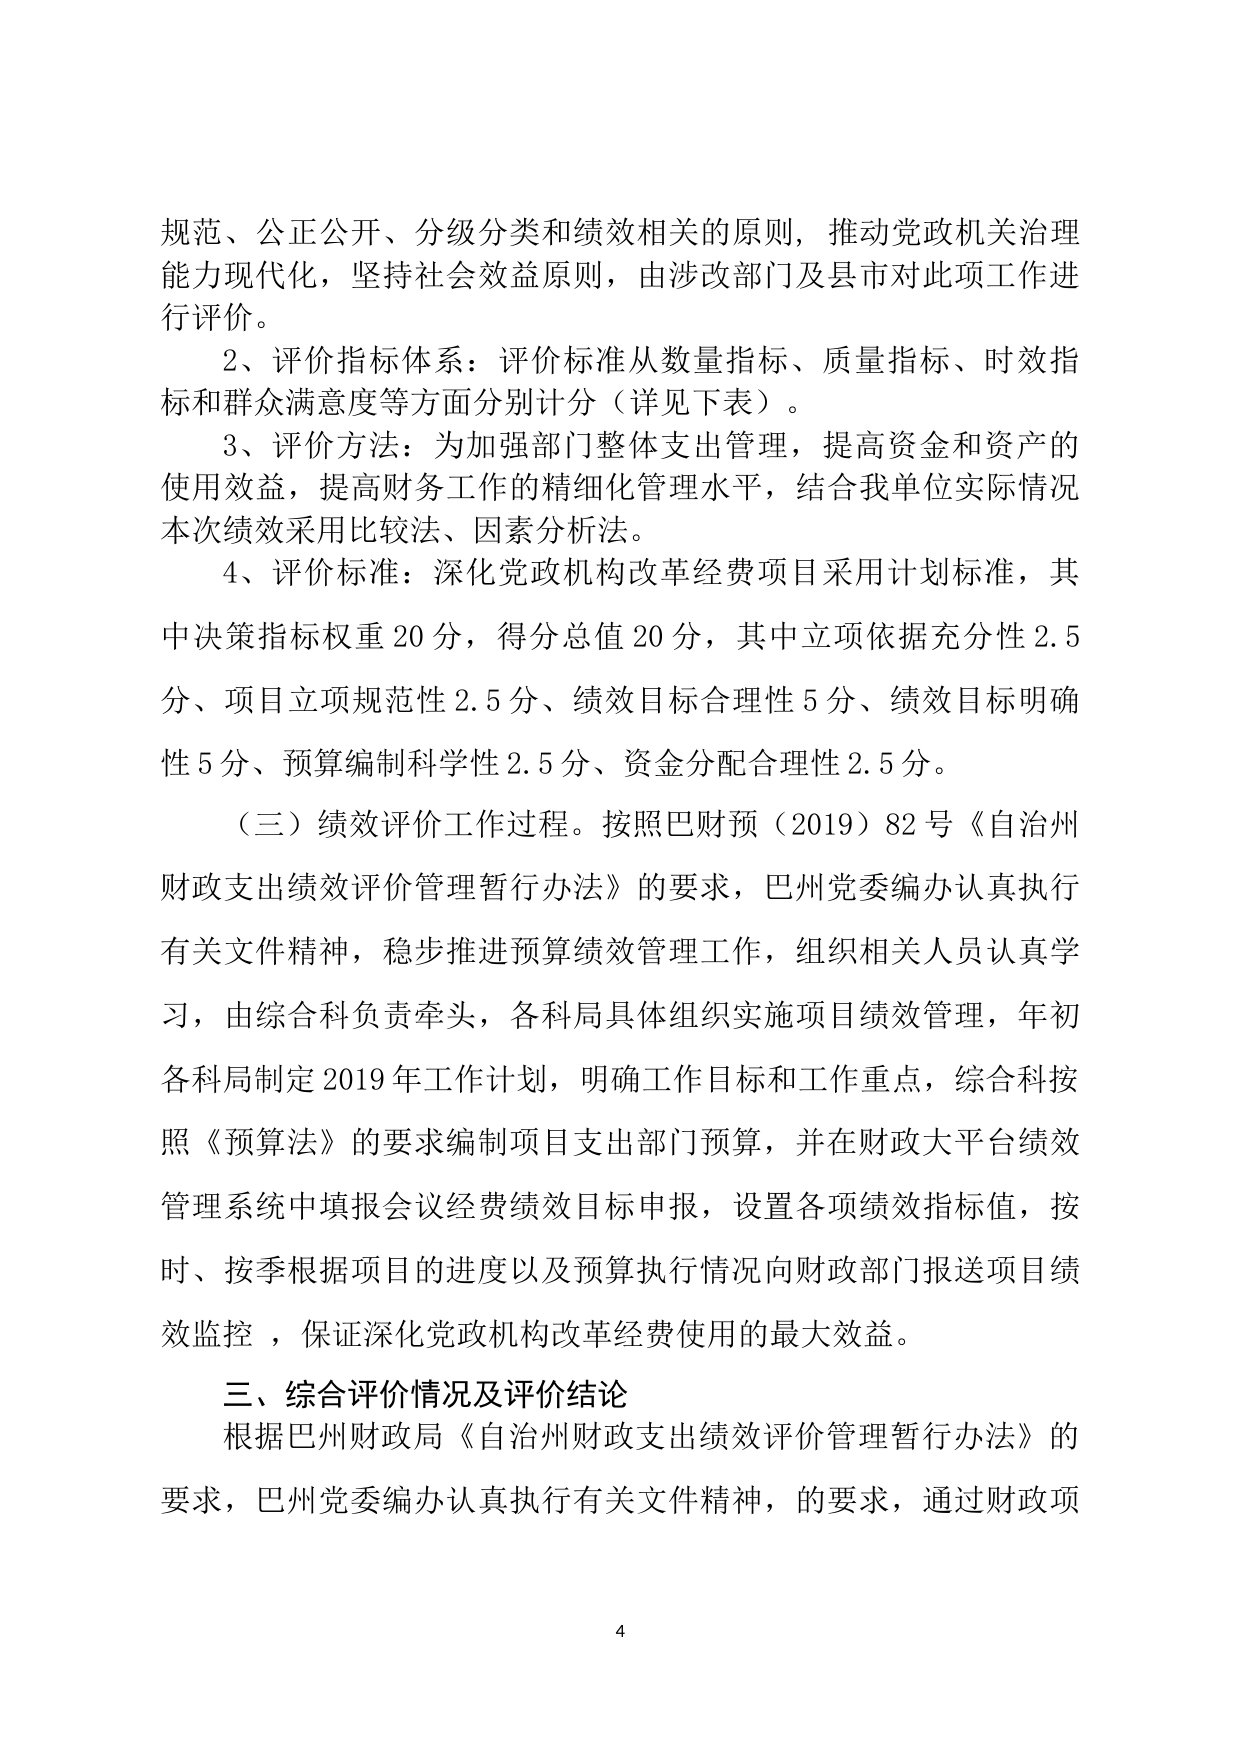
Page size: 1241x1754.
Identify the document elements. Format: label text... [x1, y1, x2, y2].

text 2、评价指标体系：评价标准从数量指标、质量指标、时效指标和群众满意度等方面分别计分（详见下表）。 [159, 336, 1081, 421]
text 4、评价标准：深化党政机构改革经费项目采用计划标准，其中决策指标权重20分，得分总值20分，其中立项依据充分性2.5分、项目立项规范性2.5分、绩效目标合理性5分、绩效目标明确性5分、预算编制科学性2.5分、资金分配合理性2.5分。 [159, 549, 1081, 782]
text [159, 1413, 1081, 1519]
text 三、综合评价情况及评价结论 [159, 1371, 1081, 1413]
text 3、评价方法：为加强部门整体支出管理，提高资金和资产的使用效益，提高财务工作的精细化管理水平，结合我单位实际情况，本次绩效采用比较法、因素分析法。 [159, 421, 1081, 549]
text （三）绩效评价工作过程。按照巴财预（2019）82号《自治州财政支出绩效评价管理暂行办法》的要求，巴州党委编办认真执行有关文件精神，稳步推进预算绩效管理工作，组织相关人员认真学习，由综合科负责牵头，各科局具体组织实施项目绩效管理，年初各科局制定2019年工作计划，明确工作目标和工作重点，综合科按照《预算法》的要求编制项目支出部门预算，并在财政大平台绩效管理系统中填报会议经费绩效目标申报，设置各项绩效指标值，按时、按季根据项目的进度以及预算执行情况向财政部门报送项目绩效监控 ，保证深化党政机构改革经费使用的最大效益。 [159, 800, 1081, 1353]
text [159, 209, 1081, 336]
